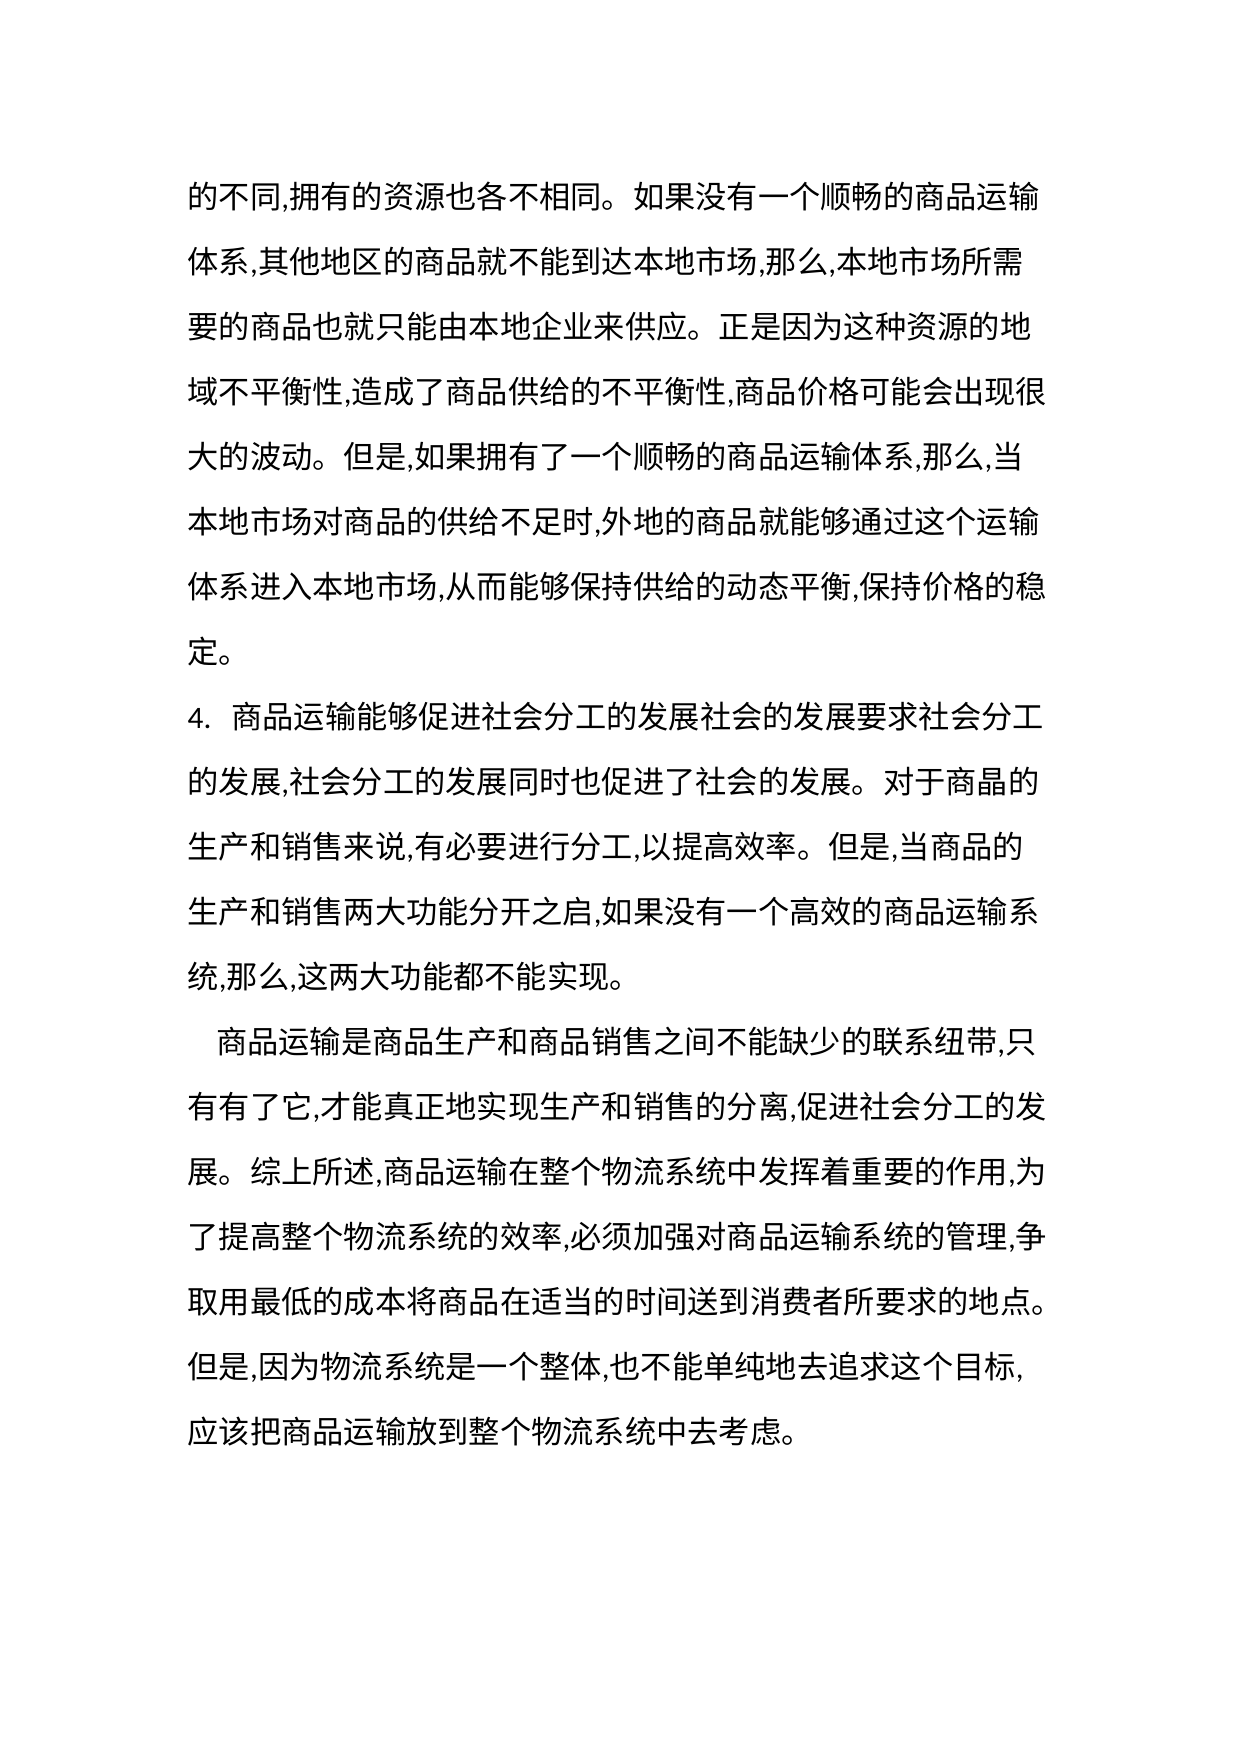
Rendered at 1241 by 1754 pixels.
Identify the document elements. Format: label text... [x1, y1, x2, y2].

list 商品运输是商品生产和商品销售之间不能缺少的联系纽带,只有有了它,才能真正地实现生产和销售的分离,促进社会分工的发展。综上所述,商品运输在整个物流系统中发挥着重要的作用,为了提高整个物流系统的效率,必须加强对商品运输系统的管理,争取用最低的成本将商品在适当的时间送到消费者所要求的地点。但是,因为物流系统是一个整体,也不能单纯地去追求这个目标,应该把商品运输放到整个物流系统中去考虑。 [187, 1007, 1053, 1462]
list 商品运输能够促进社会分工的发展社会的发展要求社会分工的发展,社会分工的发展同时也促进了社会的发展。对于商晶的生产和销售来说,有必要进行分工,以提高效率。但是,当商品的生产和销售两大功能分开之启,如果没有一个高效的商品运输系统,那么,这两大功能都不能实现。 [187, 682, 1053, 1007]
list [187, 162, 1053, 682]
